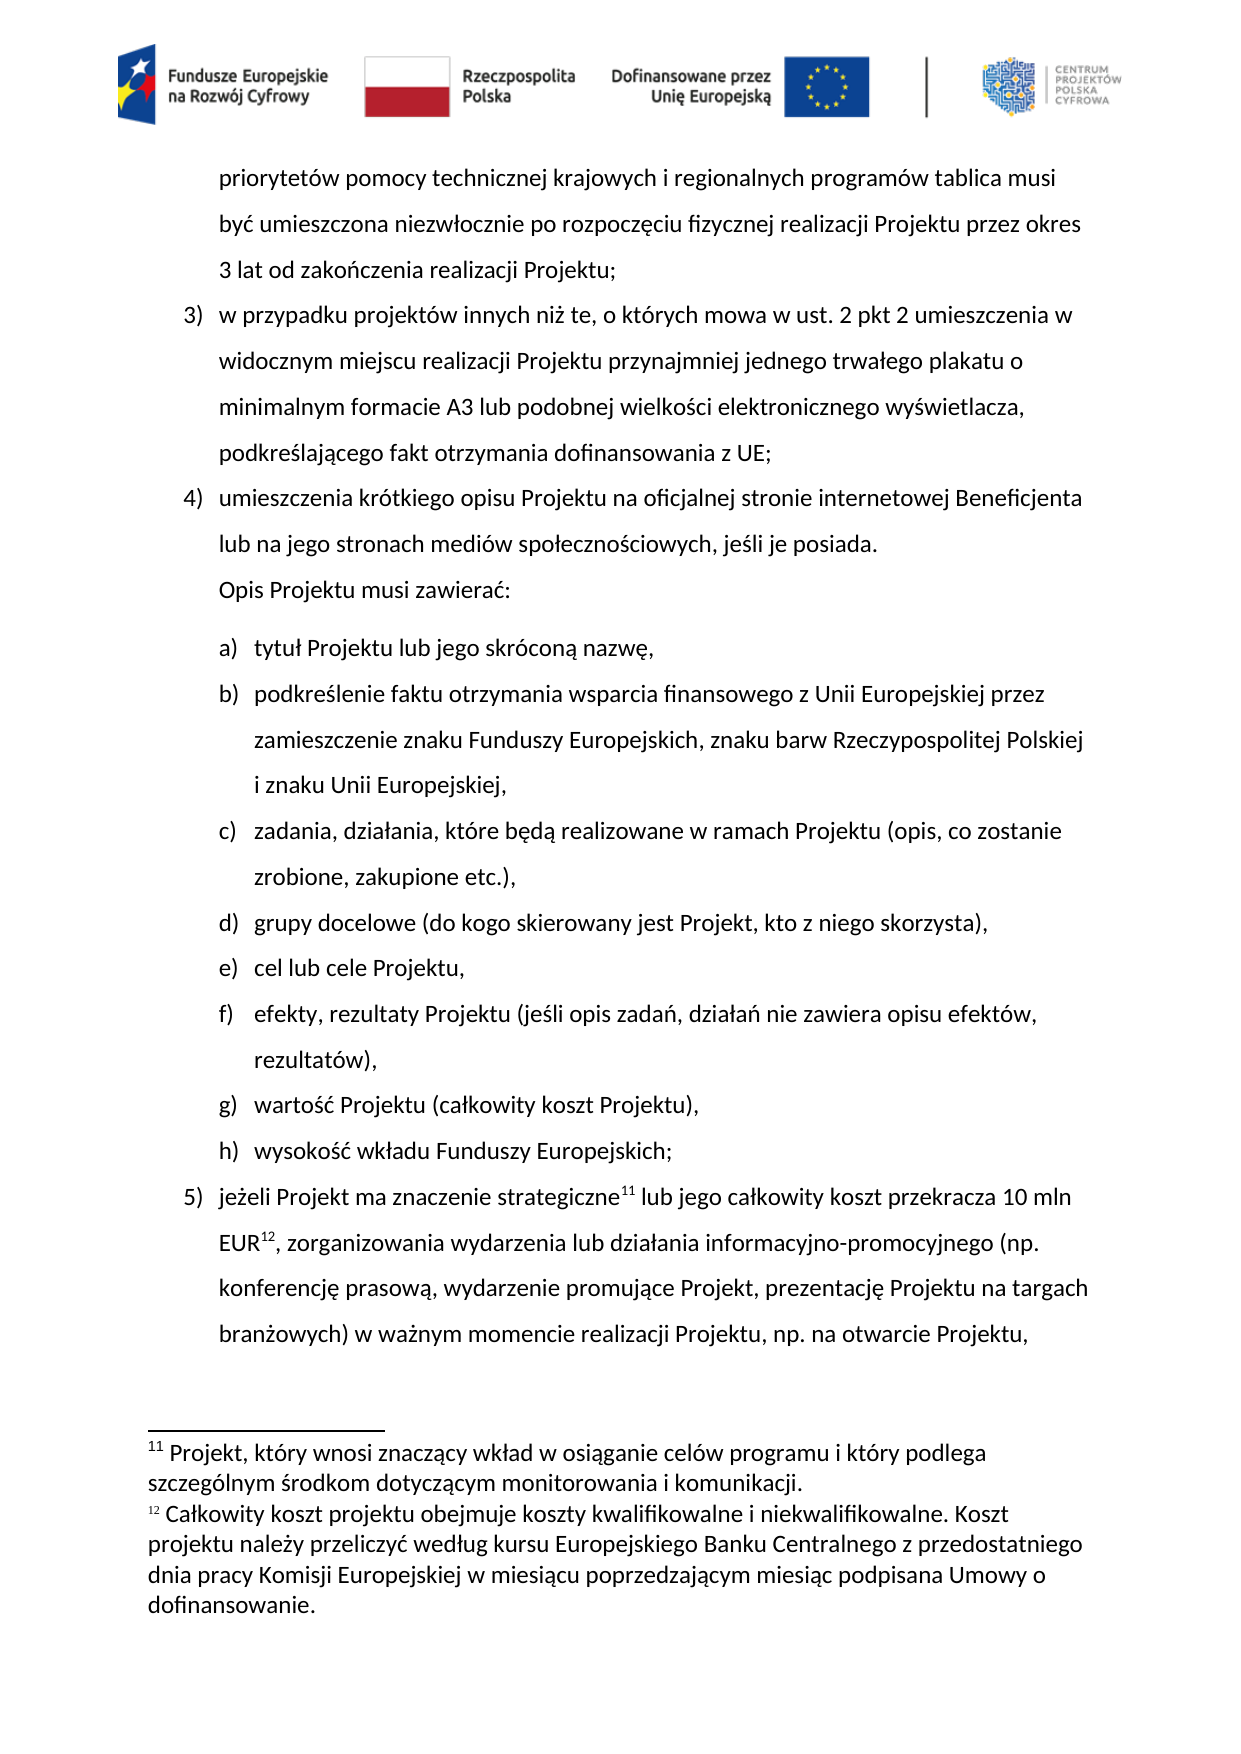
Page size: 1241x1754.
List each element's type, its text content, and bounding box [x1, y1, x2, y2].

picture [118, 44, 1122, 125]
list wartość Projektu (całkowity koszt Projektu), [218, 1089, 1093, 1120]
list tytuł Projektu lub jego skróconą nazwę, [218, 632, 1093, 663]
list podkreślenie faktu otrzymania wsparcia finansowego z Unii Europejskiej przez zamieszczenie znaku Funduszy Europejskich, znaku barw Rzeczypospolitej Polskiej i znaku Unii Europejskiej, [218, 678, 1093, 800]
list w przypadku projektów innych niż te, o których mowa w ust. 2 pkt 2 umieszczenia w widocznym miejscu realizacji Projektu przynajmniej jednego trwałego plakatu o minimalnym formacie A3 lub podobnej wielkości elektronicznego wyświetlacza, podkreślającego fakt otrzymania dofinansowania z UE; [183, 300, 1093, 467]
list efekty, rezultaty Projektu (jeśli opis zadań, działań nie zawiera opisu efektów, rezultatów), [218, 998, 1093, 1074]
list cel lub cele Projektu, [218, 952, 1093, 983]
list grupy docelowe (do kogo skierowany jest Projekt, kto z niego skorzysta), [218, 907, 1093, 937]
list umieszczenia krótkiego opisu Projektu na oficjalnej stronie internetowej Beneficjenta lub na jego stronach mediów społecznościowych, jeśli je posiada. Opis Projektu musi zawierać: [183, 483, 1093, 604]
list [183, 1181, 1093, 1349]
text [218, 162, 1093, 284]
list wysokość wkładu Funduszy Europejskich; [218, 1135, 1093, 1166]
list zadania, działania, które będą realizowane w ramach Projektu (opis, co zostanie zrobione, zakupione etc.), [218, 815, 1093, 891]
